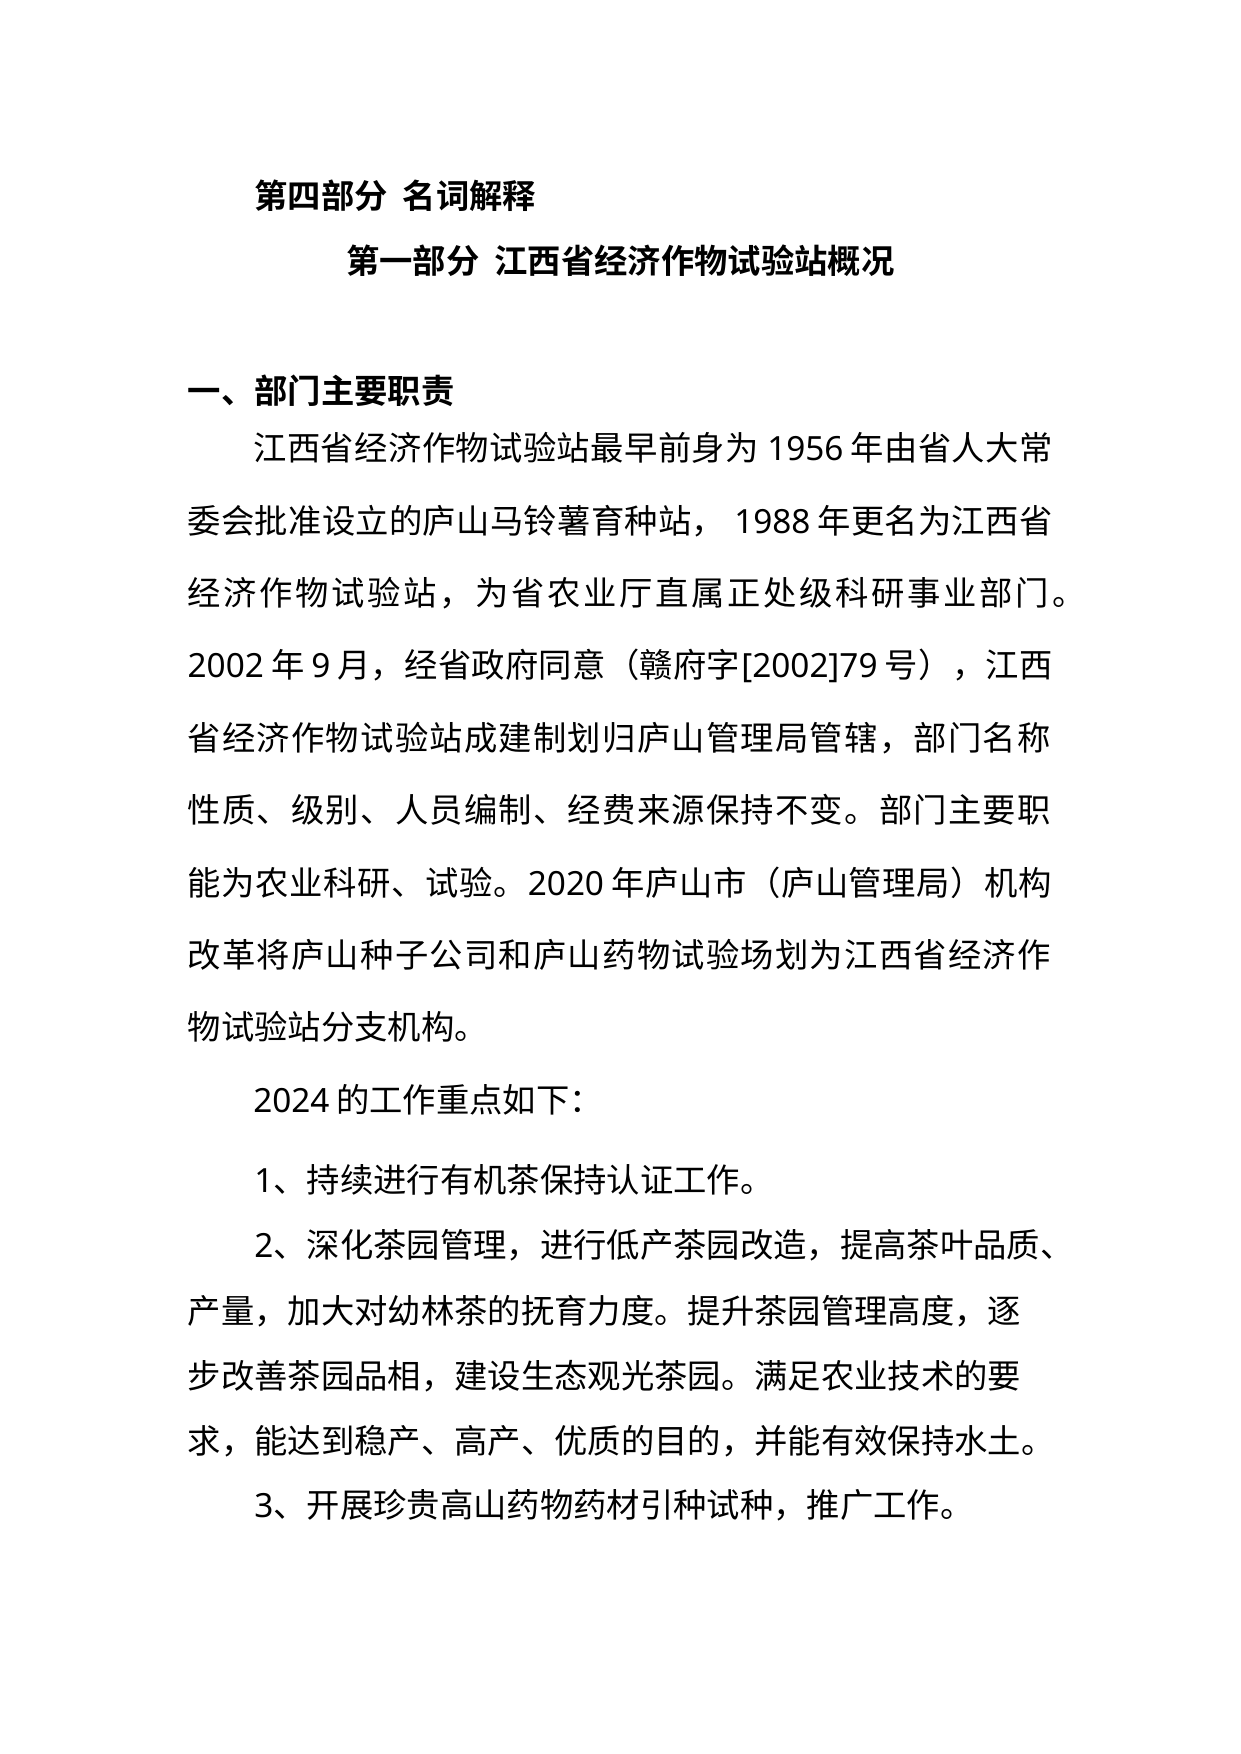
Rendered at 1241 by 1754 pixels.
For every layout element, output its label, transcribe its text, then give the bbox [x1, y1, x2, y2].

text 2、深化茶园管理，进行低产茶园改造，提高茶叶品质、产量，加大对幼林茶的抚育力度。提升茶园管理高度，逐步改善茶园品相，建设生态观光茶园。满足农业技术的要求，能达到稳产、高产、优质的目的，并能有效保持水土。 [187, 1211, 1053, 1471]
text 1、持续进行有机茶保持认证工作。 [187, 1146, 1053, 1211]
text 第四部分 名词解释 [187, 162, 1053, 227]
text 江西省经济作物试验站最早前身为1956年由省人大常委会批准设立的庐山马铃薯育种站， 1988年更名为江西省经济作物试验站，为省农业厅直属正处级科研事业部门。2002年9月，经省政府同意（赣府字[2002]79号），江西省经济作物试验站成建制划归庐山管理局管辖，部门名称、性质、级别、人员编制、经费来源保持不变。部门主要职能为农业科研、试验。2020年庐山市（庐山管理局）机构改革将庐山种子公司和庐山药物试验场划为江西省经济作物试验站分支机构。 [187, 422, 1053, 1049]
text 3、开展珍贵高山药物药材引种试种，推广工作。 [187, 1471, 1053, 1536]
text 2024的工作重点如下： [187, 1073, 1053, 1122]
text 一、部门主要职责 [187, 357, 1053, 422]
text 第一部分 江西省经济作物试验站概况 [187, 227, 1053, 292]
